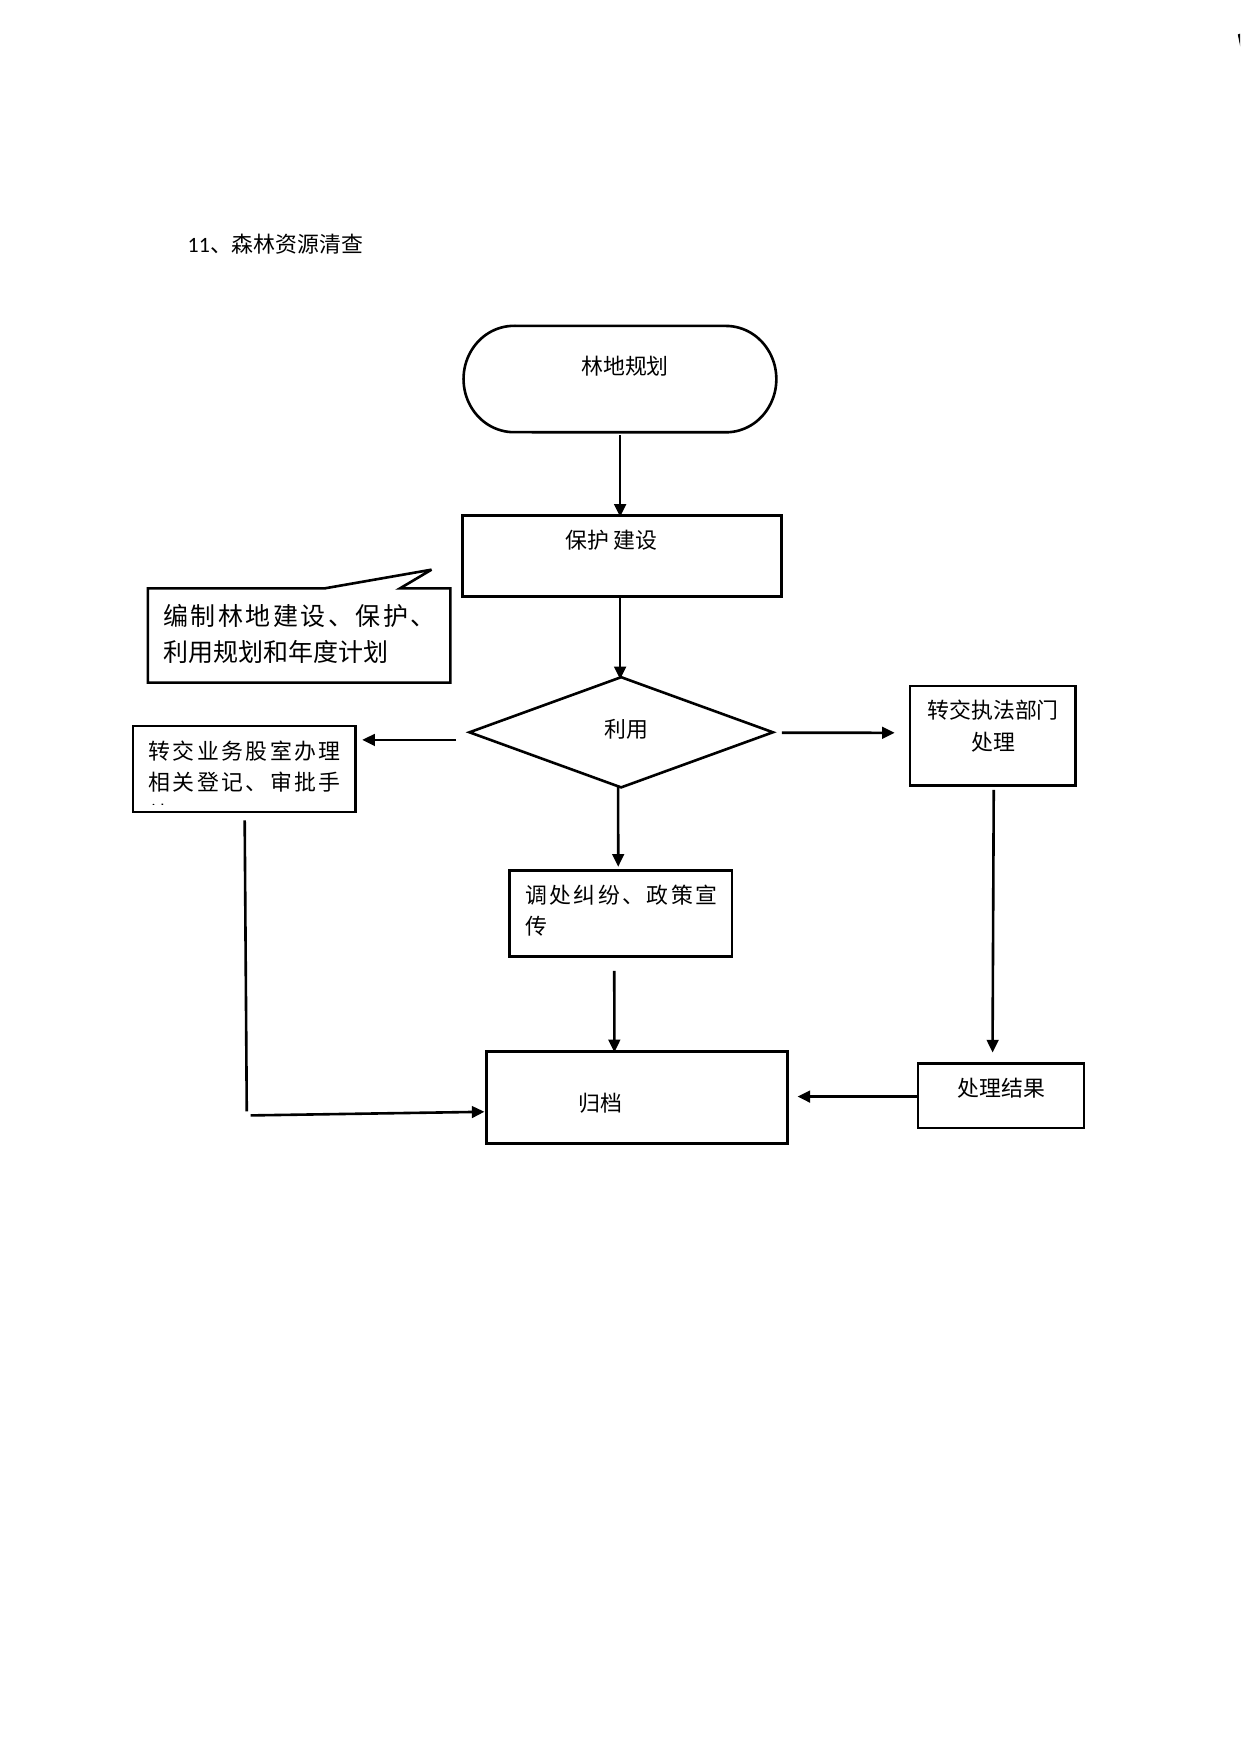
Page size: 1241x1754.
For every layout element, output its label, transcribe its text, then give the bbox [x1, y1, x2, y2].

list 11、森林资源清查 [187, 227, 1053, 259]
